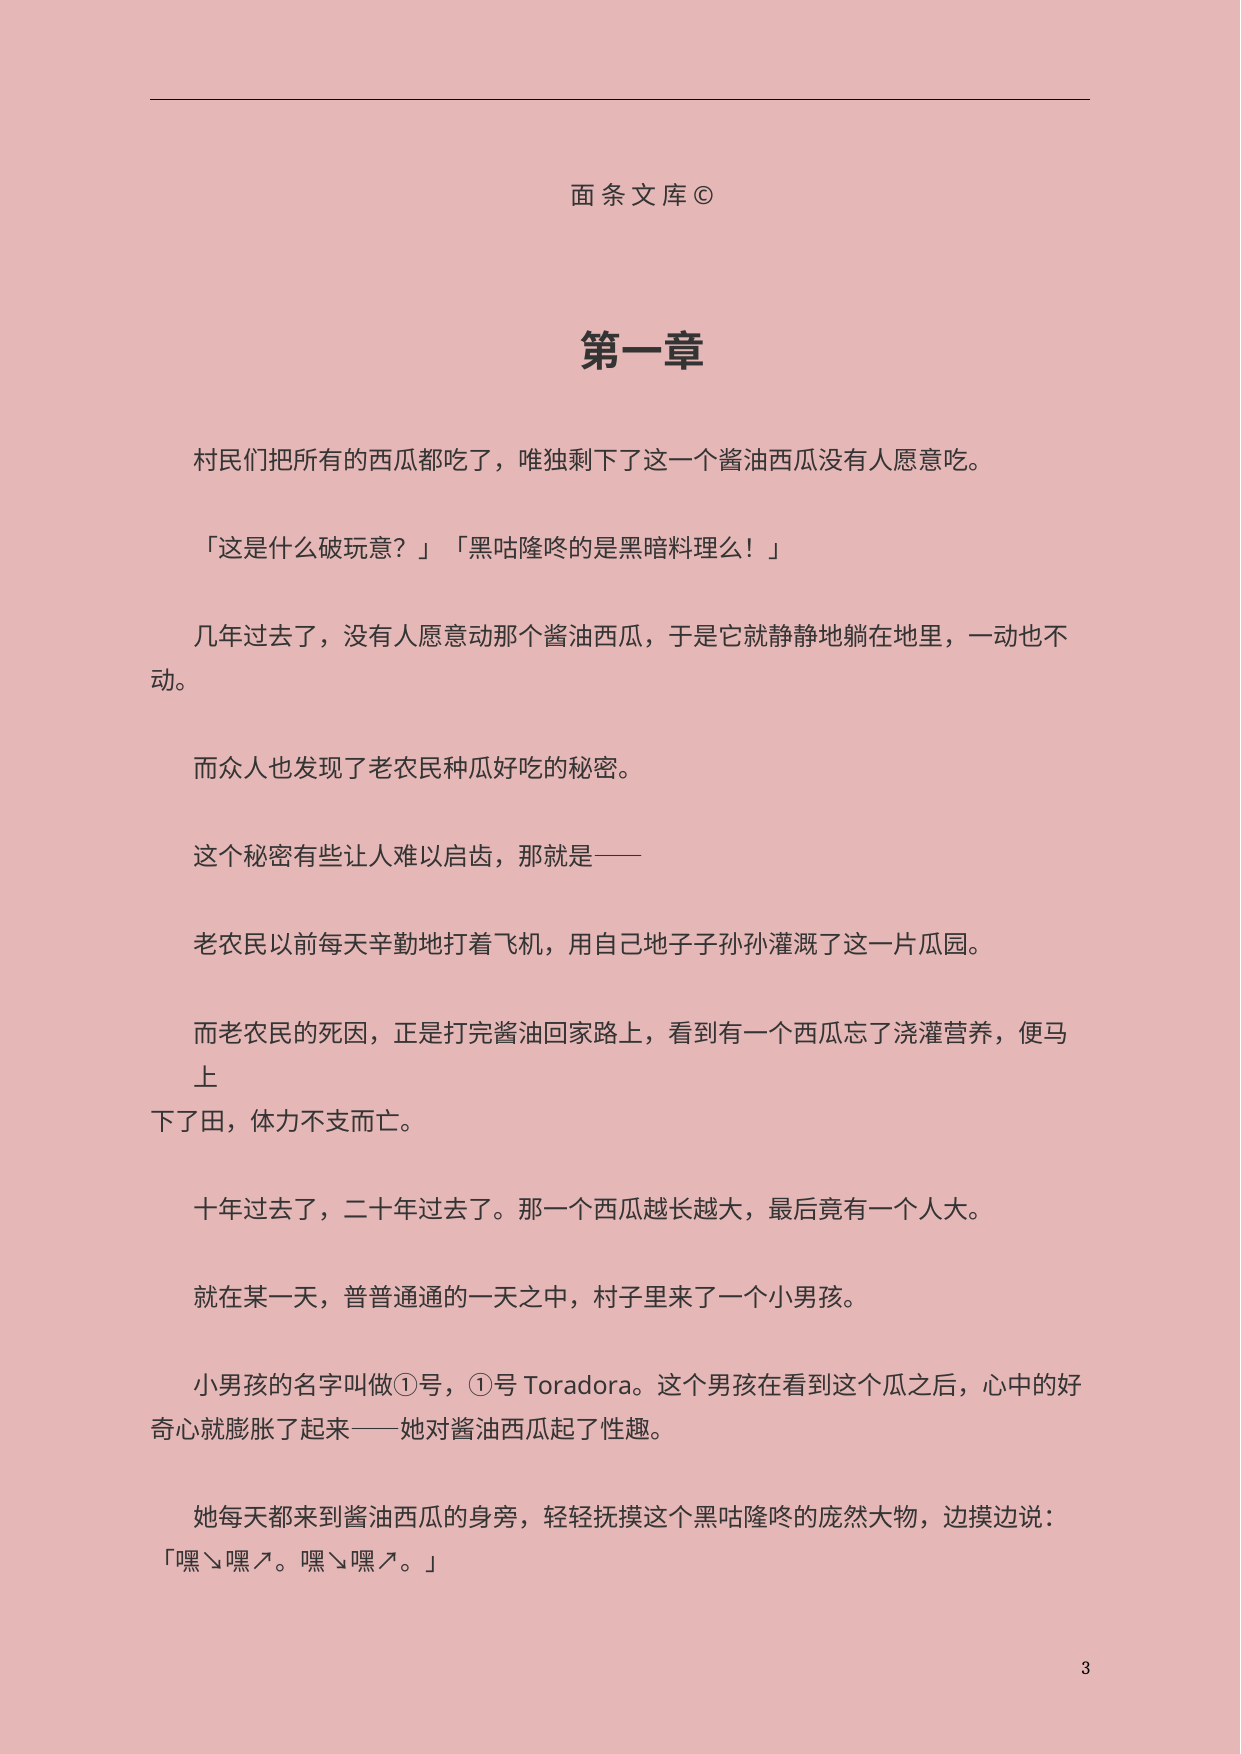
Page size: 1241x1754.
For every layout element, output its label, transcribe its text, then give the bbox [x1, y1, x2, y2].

text 十年过去了，二十年过去了。那一个西瓜越长越大，最后竟有一个人大。 [150, 1185, 1090, 1229]
text 而老农民的死因，正是打完酱油回家路上，看到有一个西瓜忘了浇灌营养，便马上 [194, 1009, 1090, 1097]
text 几年过去了，没有人愿意动那个酱油西瓜，于是它就静静地躺在地里，一动也不动。 [150, 613, 1090, 701]
text 下了田，体力不支而亡。 [150, 1097, 1090, 1141]
text 而众人也发现了老农民种瓜好吃的秘密。 [150, 745, 1090, 789]
text 这个秘密有些让人难以启齿，那就是—— [150, 833, 1090, 877]
text 「这是什么破玩意？」「黑咕隆咚的是黑暗料理么！」 [150, 524, 1090, 568]
text 村民们把所有的西瓜都吃了，唯独剩下了这一个酱油西瓜没有人愿意吃。 [150, 436, 1090, 480]
text 第一章 [150, 304, 1090, 392]
text 就在某一天，普普通通的一天之中，村子里来了一个小男孩。 [150, 1273, 1090, 1318]
text 她每天都来到酱油西瓜的身旁，轻轻抚摸这个黑咕隆咚的庞然大物，边摸边说：「嘿↘嘿↗。嘿↘嘿↗。」 [150, 1494, 1090, 1582]
text 面 条 文 库 © [150, 172, 1090, 216]
text 小男孩的名字叫做①号，①号Toradora。这个男孩在看到这个瓜之后，心中的好奇心就膨胀了起来——她对酱油西瓜起了性趣。 [150, 1362, 1090, 1450]
text 老农民以前每天辛勤地打着飞机，用自己地子子孙孙灌溉了这一片瓜园。 [150, 921, 1090, 965]
